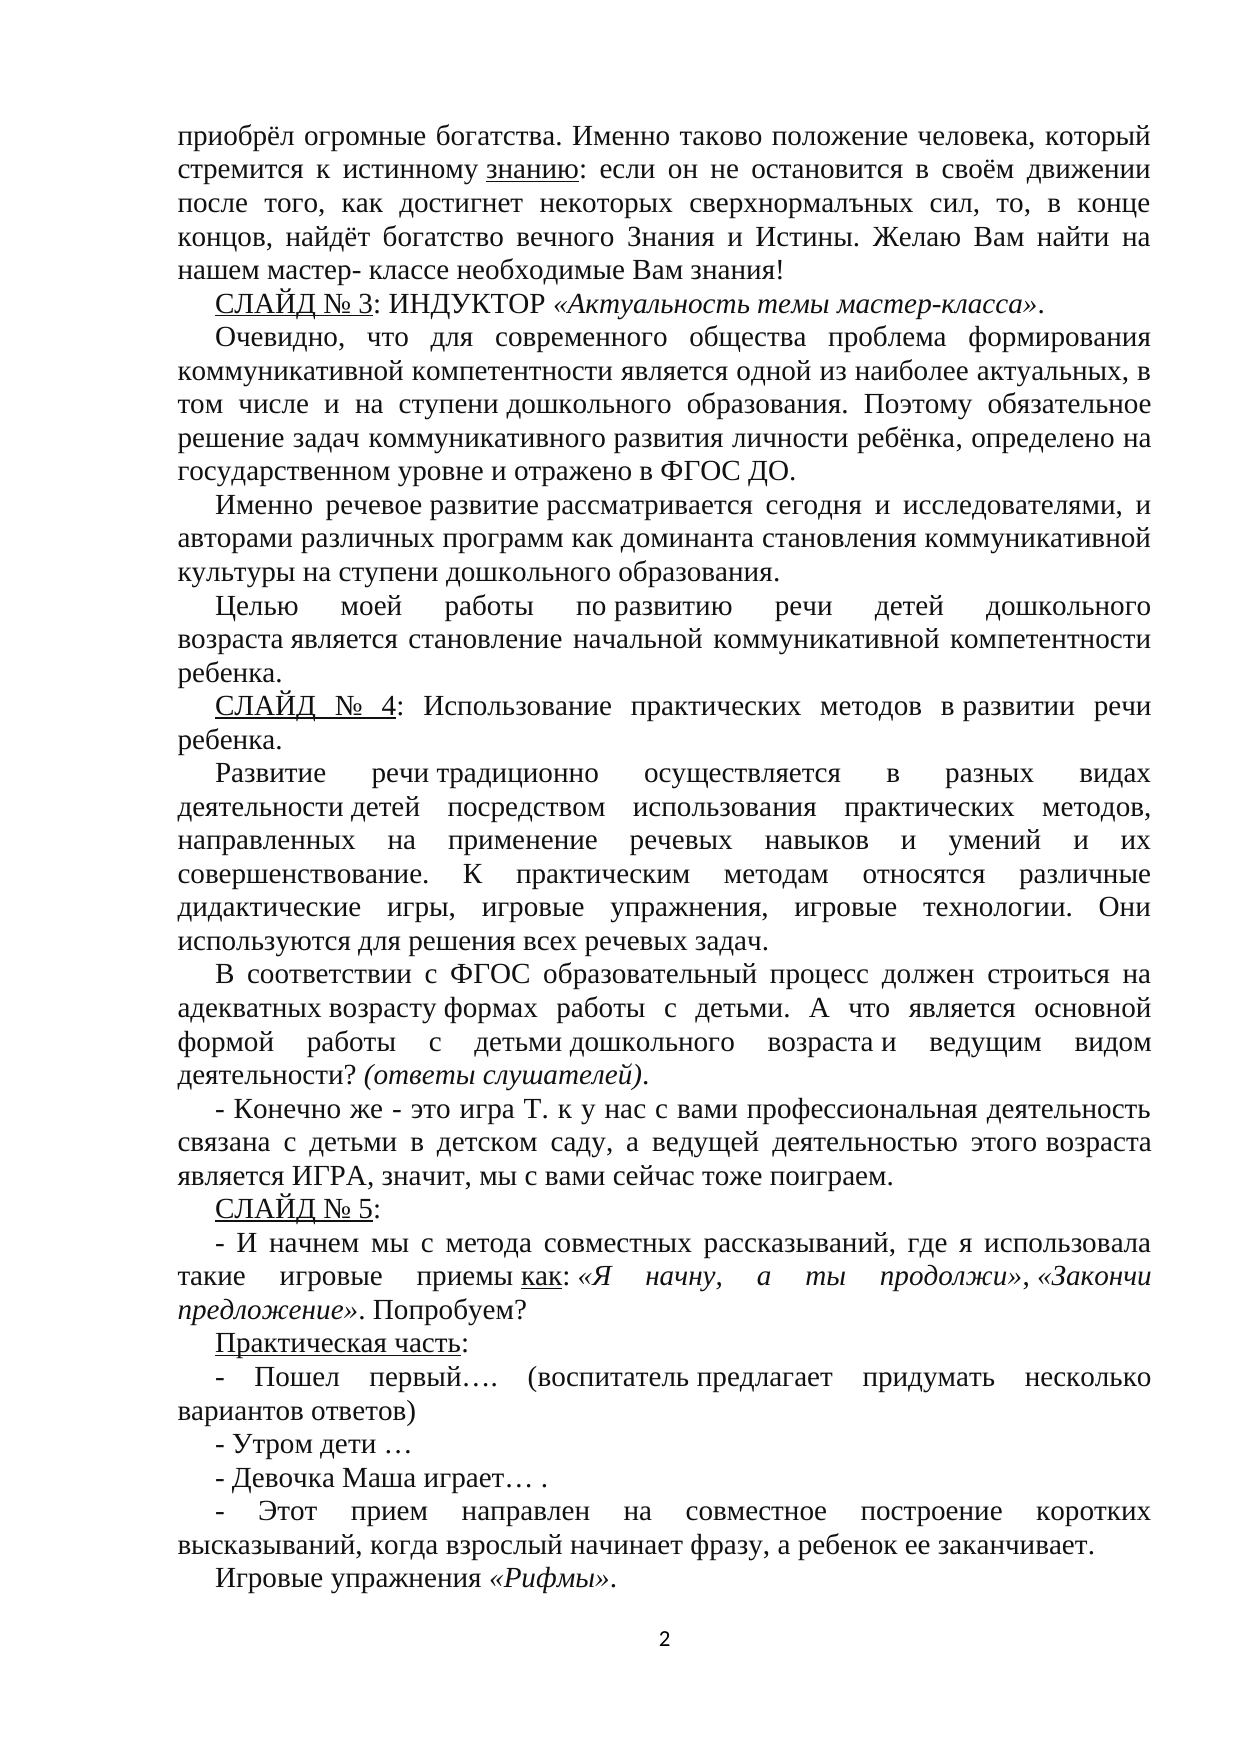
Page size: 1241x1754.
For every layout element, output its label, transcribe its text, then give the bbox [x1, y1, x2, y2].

text - Утром дети … [177, 1426, 1152, 1460]
text СЛАЙД № 3: ИНДУКТОР «Актуальность темы мастер-класса». [177, 286, 1152, 319]
text - Этот прием направлен на совместное построение коротких высказываний, когда взрослый начинает фразу, а ребенок ее заканчивает. [177, 1493, 1152, 1560]
text Развитие речи традиционно осуществляется в разных видах деятельности детей посредством использования практических методов, направленных на применение речевых навыков и умений и их совершенствование. К практическим методам относятся различные дидактические игры, игровые упражнения, игровые технологии. Они используются для решения всех речевых задач. [177, 755, 1152, 957]
text Практическая часть: [177, 1326, 1152, 1359]
text Именно речевое развитие рассматривается сегодня и исследователями, и авторами различных программ как доминанта становления коммуникативной культуры на ступени дошкольного образования. [177, 487, 1152, 588]
text Игровые упражнения «Рифмы». [177, 1560, 1152, 1594]
text СЛАЙД № 4: Использование практических методов в развитии речи ребенка. [177, 688, 1152, 755]
text - Конечно же - это игра Т. к у нас с вами профессиональная деятельность связана с детьми в детском саду, а ведущей деятельностью этого возраста является ИГРА, значит, мы с вами сейчас тоже поиграем. [177, 1091, 1152, 1191]
text - Девочка Маша играет… . [177, 1460, 1152, 1493]
text Целью моей работы по развитию речи детей дошкольного возраста является становление начальной коммуникативной компетентности ребенка. [177, 588, 1152, 688]
text - Пошел первый…. (воспитатель предлагает придумать несколько вариантов ответов) [177, 1359, 1152, 1426]
text СЛАЙД № 5: [177, 1191, 1152, 1225]
text Очевидно, что для современного общества проблема формирования коммуникативной компетентности является одной из наиболее актуальных, в том числе и на ступени дошкольного образования. Поэтому обязательное решение задач коммуникативного развития личности ребёнка, определено на государственном уровне и отражено в ФГОС ДО. [177, 319, 1152, 487]
text - И начнем мы с метода совместных рассказываний, где я использовала такие игровые приемы как: «Я начну, а ты продолжи», «Закончи предложение». Попробуем? [177, 1225, 1152, 1326]
text В соответствии с ФГОС образовательный процесс должен строиться на адекватных возрасту формах работы с детьми. А что является основной формой работы с детьми дошкольного возраста и ведущим видом деятельности? (ответы слушателей). [177, 957, 1152, 1091]
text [177, 118, 1152, 286]
